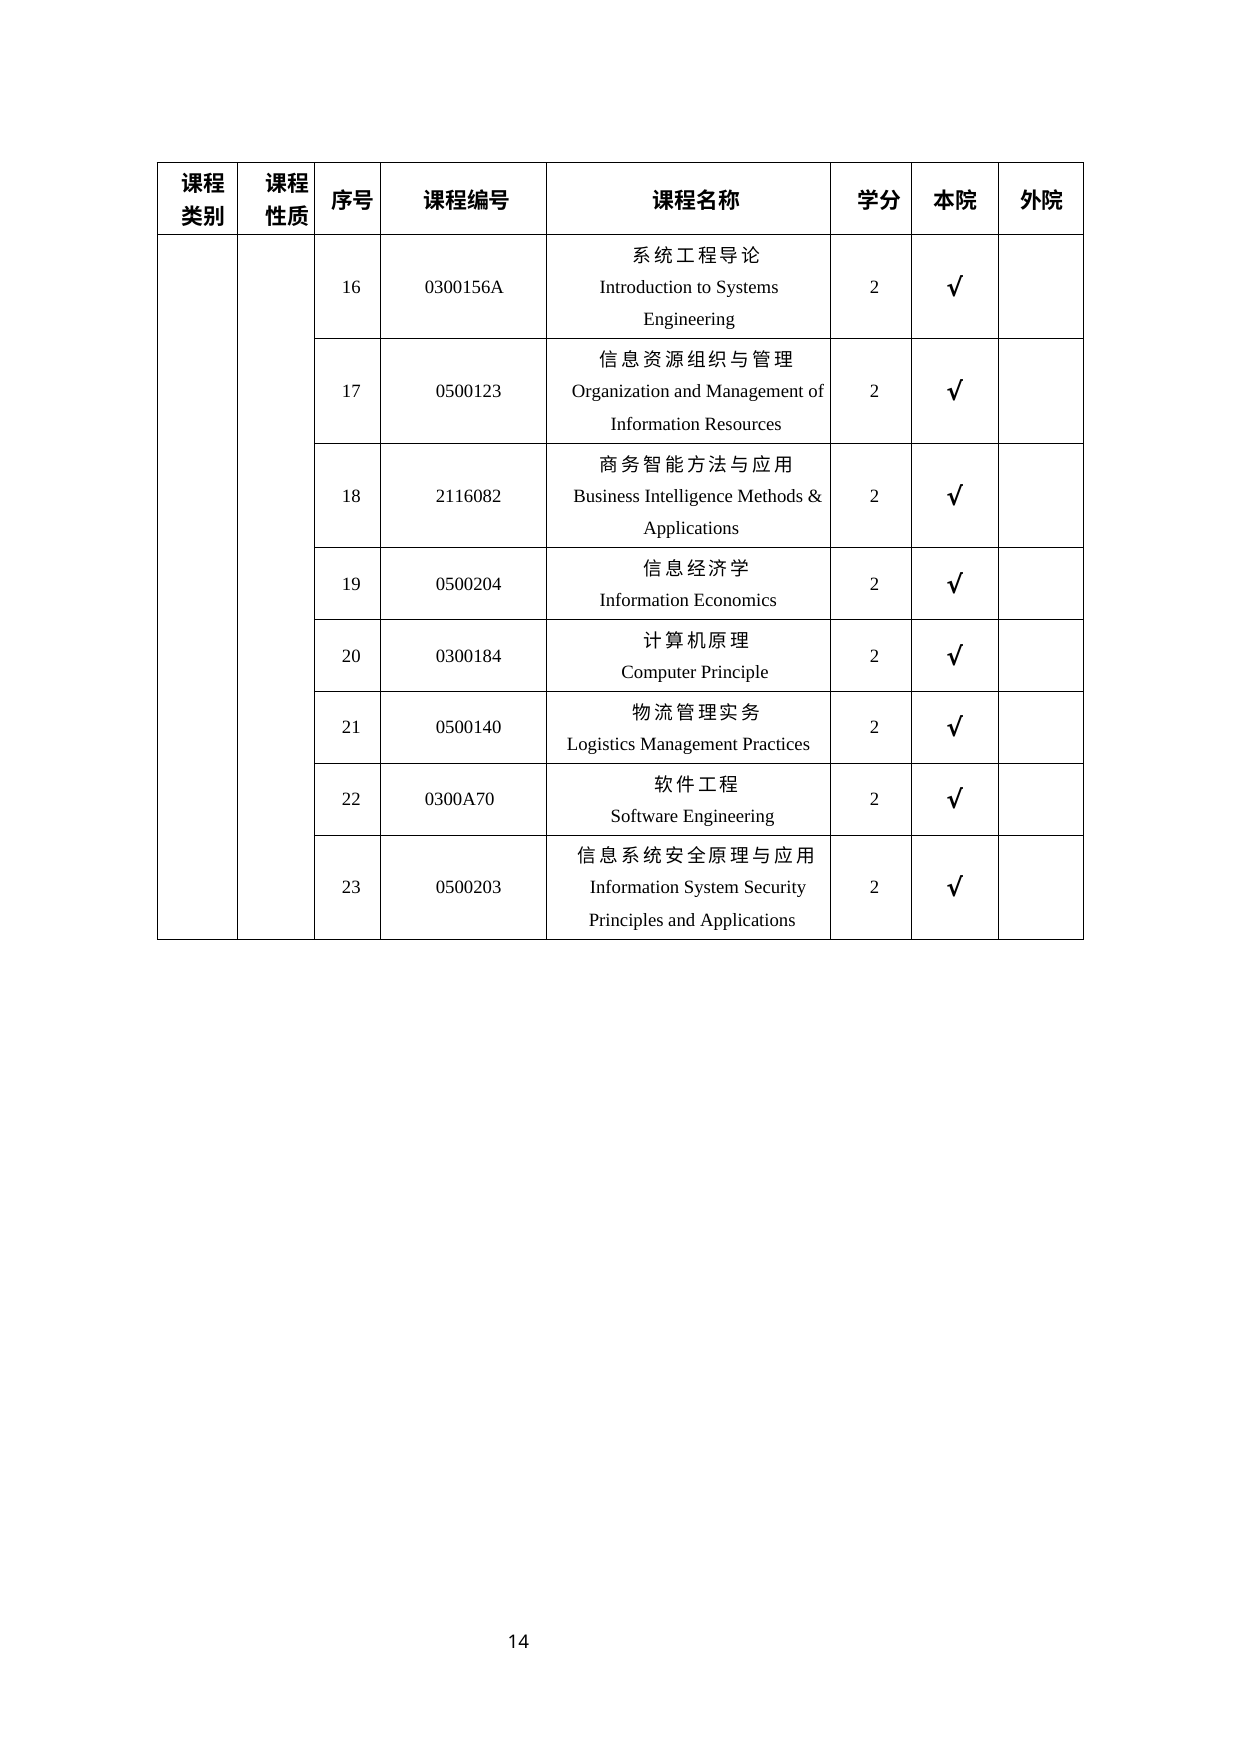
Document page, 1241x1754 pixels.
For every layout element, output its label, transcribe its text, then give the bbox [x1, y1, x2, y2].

table_cell [999, 620, 1083, 691]
table_cell 20 [315, 620, 380, 691]
table_cell √ [912, 836, 998, 939]
table_cell 17 [315, 339, 380, 443]
table_cell 0500123 [381, 339, 546, 443]
table_cell 16 [315, 235, 380, 338]
table_header 课程 类别 [158, 163, 237, 234]
table_header 课程编号 [381, 163, 546, 234]
table_cell 0300A70 [381, 764, 546, 834]
table_cell 2 [831, 692, 911, 763]
table_cell 商务智能方法与应用 Business Intelligence Methods & Applications [547, 444, 830, 547]
table_cell 2 [831, 548, 911, 619]
table_cell √ [912, 444, 998, 547]
table_cell 2116082 [381, 444, 546, 547]
table_cell 19 [315, 548, 380, 619]
table_cell √ [912, 339, 998, 443]
table_cell √ [912, 548, 998, 619]
table_header 外院 [999, 163, 1083, 234]
table_header 本院 [912, 163, 998, 234]
table_cell 2 [831, 620, 911, 691]
table_cell √ [912, 235, 998, 338]
table_cell 0300156A [381, 235, 546, 338]
table_cell [999, 339, 1083, 443]
table_cell 系统工程导论 Introduction to Systems Engineering [547, 235, 830, 338]
table_cell [999, 235, 1083, 338]
table_cell 信息经济学 Information Economics [547, 548, 830, 619]
table_cell 2 [831, 444, 911, 547]
table_cell [999, 444, 1083, 547]
table_cell 23 [315, 836, 380, 939]
table_cell 21 [315, 692, 380, 763]
table_cell 计算机原理 Computer Principle [547, 620, 830, 691]
table_cell 2 [831, 764, 911, 834]
table_cell 2 [831, 836, 911, 939]
table_cell √ [912, 620, 998, 691]
table_cell 0500203 [381, 836, 546, 939]
table_cell 0500204 [381, 548, 546, 619]
table_cell 物流管理实务 Logistics Management Practices [547, 692, 830, 763]
table_cell [999, 764, 1083, 834]
table_cell 0300184 [381, 620, 546, 691]
table_cell [999, 836, 1083, 939]
table_cell [999, 548, 1083, 619]
table_cell 0500140 [381, 692, 546, 763]
table_header 课程名称 [547, 163, 830, 234]
table_header 学分 [831, 163, 911, 234]
table_cell [999, 692, 1083, 763]
table_header 序号 [315, 163, 380, 234]
table_cell √ [912, 692, 998, 763]
table_cell √ [912, 764, 998, 834]
table_cell 2 [831, 339, 911, 443]
table_cell 信息资源组织与管理 Organization and Management of Information Resources [547, 339, 830, 443]
table_cell 2 [831, 235, 911, 338]
table_cell 信息系统安全原理与应用 Information System Security Principles and Applications [547, 836, 830, 939]
table_cell 软件工程 Software Engineering [547, 764, 830, 834]
table_cell 22 [315, 764, 380, 834]
table_header 课程 性质 [238, 163, 314, 234]
table_cell 18 [315, 444, 380, 547]
